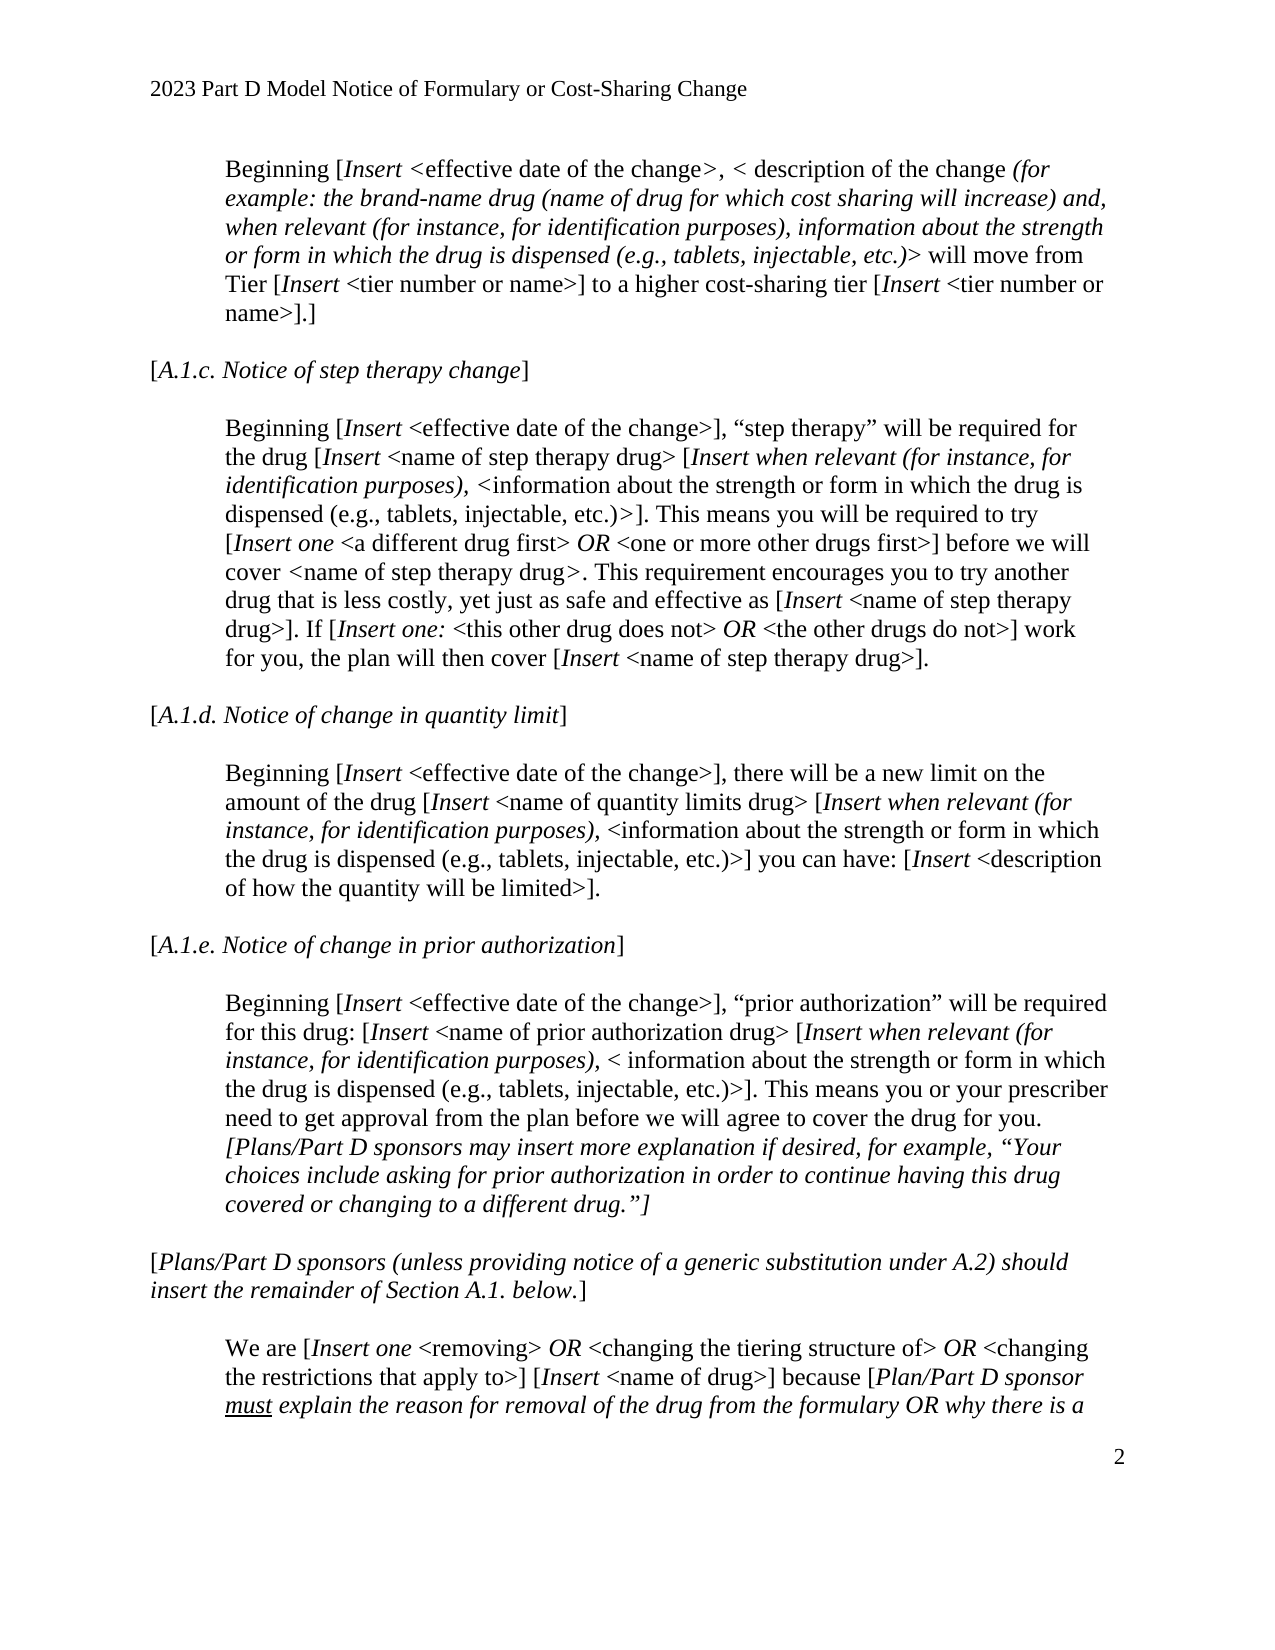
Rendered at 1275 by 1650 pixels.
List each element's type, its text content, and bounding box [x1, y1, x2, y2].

text Beginning [Insert <effective date of the change>], “prior authorization” will be required for this drug: [Insert <name of prior authorization drug> [Insert when relevant (for instance, for identification purposes), < information about the strength or form in which the drug is dispensed (e.g., tablets, injectable, etc.)>]. This means you or your prescriber need to get approval from the plan before we will agree to cover the drug for you. [Plans/Part D sponsors may insert more explanation if desired, for example, “Your choices include asking for prior authorization in order to continue having this drug covered or changing to a different drug.”] [225, 988, 1109, 1218]
text [A.1.d. Notice of change in quantity limit] [150, 700, 1109, 729]
text Beginning [Insert <effective date of the change>], there will be a new limit on the amount of the drug [Insert <name of quantity limits drug> [Insert when relevant (for instance, for identification purposes), <information about the strength or form in which the drug is dispensed (e.g., tablets, injectable, etc.)>] you can have: [Insert <description of how the quantity will be limited>]. [225, 758, 1109, 902]
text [225, 1333, 1100, 1419]
text Beginning [Insert <effective date of the change>, < description of the change (for example: the brand-name drug (name of drug for which cost sharing will increase) and, when relevant (for instance, for identification purposes), information about the strength or form in which the drug is dispensed (e.g., tablets, injectable, etc.)> will move from Tier [Insert <tier number or name>] to a higher cost-sharing tier [Insert <tier number or name>].] [225, 154, 1125, 327]
text Beginning [Insert <effective date of the change>], “step therapy” will be required for the drug [Insert <name of step therapy drug> [Insert when relevant (for instance, for identification purposes), <information about the strength or form in which the drug is dispensed (e.g., tablets, injectable, etc.)>]. This means you will be required to try [Insert one <a different drug first> OR <one or more other drugs first>] before we will cover <name of step therapy drug>. This requirement encourages you to try another drug that is less costly, yet just as safe and effective as [Insert <name of step therapy drug>]. If [Insert one: <this other drug does not> OR <the other drugs do not>] work for you, the plan will then cover [Insert <name of step therapy drug>]. [225, 413, 1109, 672]
text [A.1.c. Notice of step therapy change] [150, 355, 1125, 384]
text [Plans/Part D sponsors (unless providing notice of a generic substitution under A.2) should insert the remainder of Section A.1. below.] [150, 1247, 1109, 1304]
text [A.1.e. Notice of change in prior authorization] [150, 930, 1109, 959]
